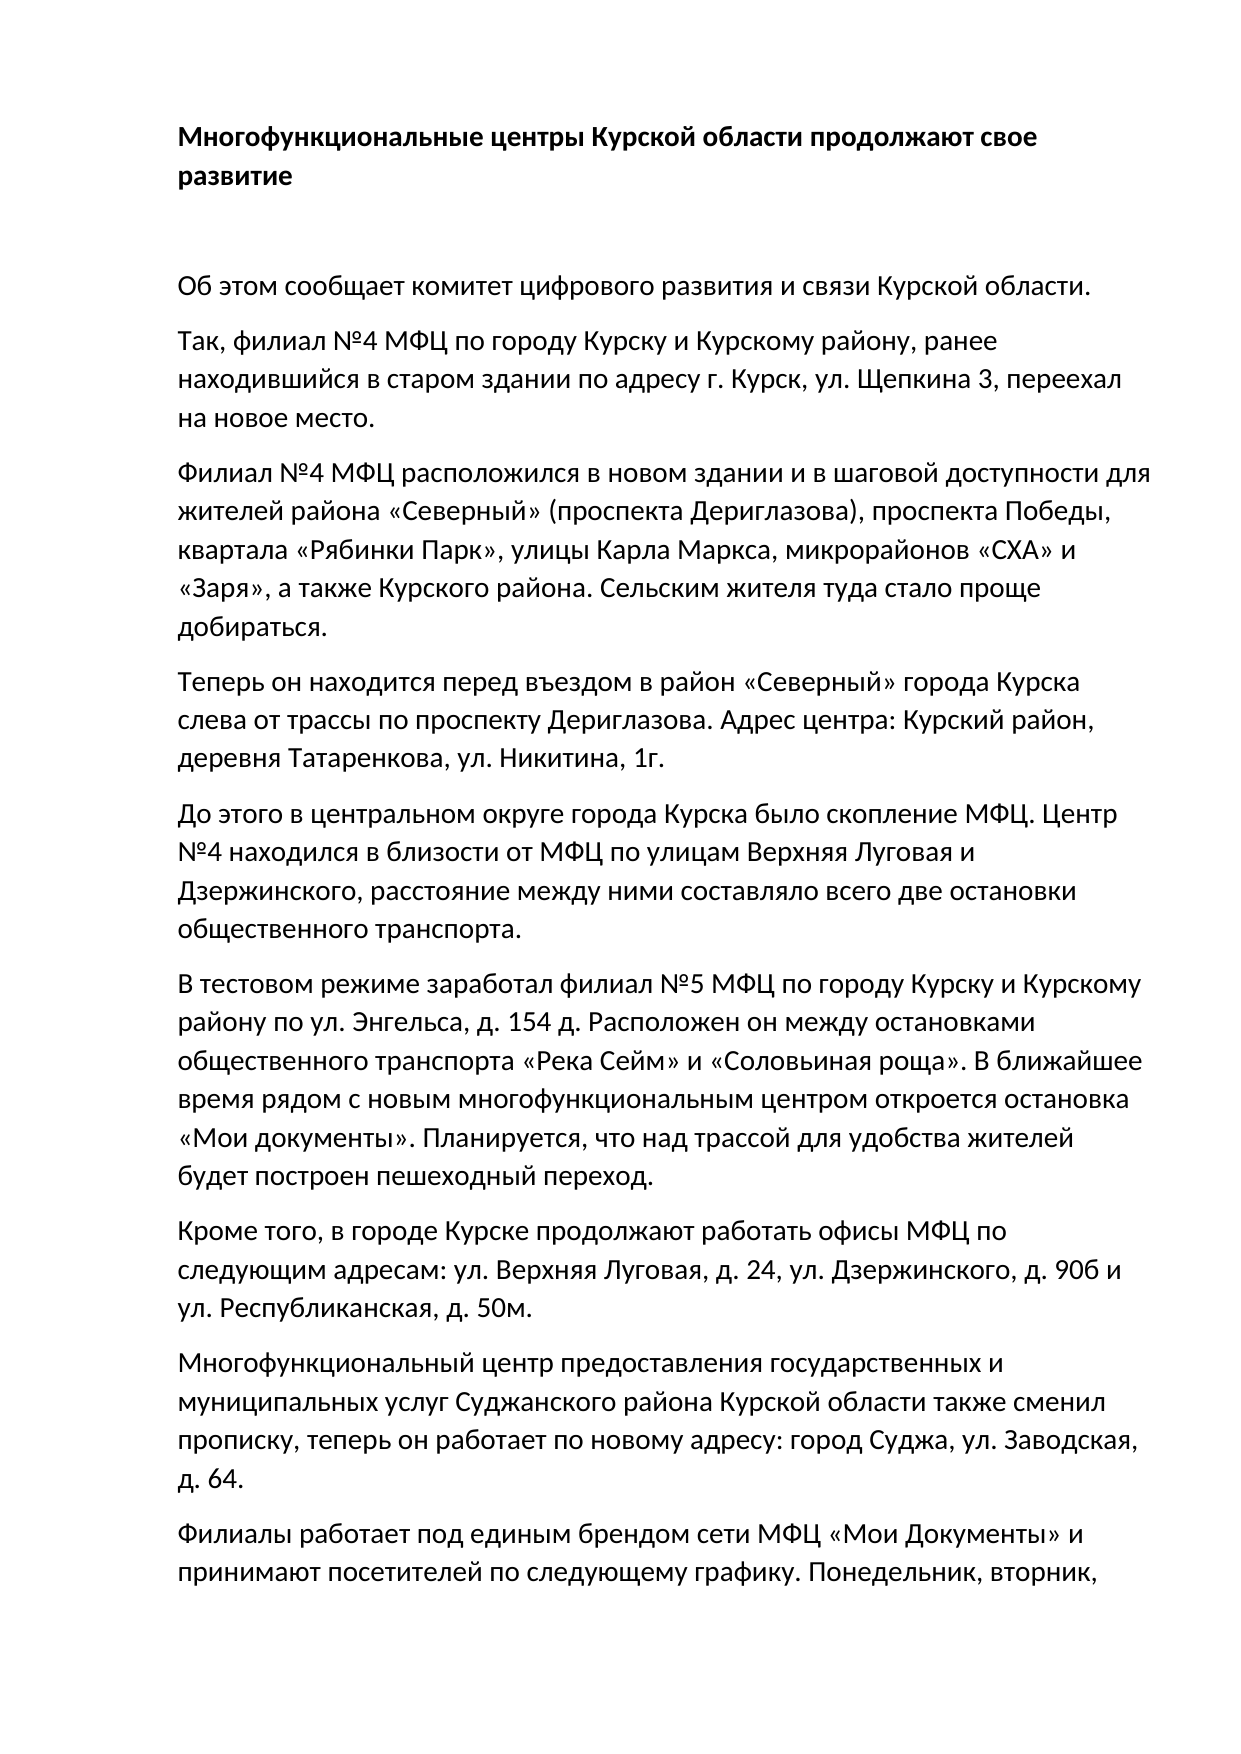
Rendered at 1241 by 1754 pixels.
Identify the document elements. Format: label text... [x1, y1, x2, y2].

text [177, 1515, 1152, 1589]
text Теперь он находится перед въездом в район «Северный» города Курска слева от трассы по проспекту Дериглазова. Адрес центра: Курский район, деревня Татаренкова, ул. Никитина, 1г. [177, 663, 1152, 775]
text Филиал №4 МФЦ расположился в новом здании и в шаговой доступности для жителей района «Северный» (проспекта Дериглазова), проспекта Победы, квартала «Рябинки Парк», улицы Карла Маркса, микрорайонов «СХА» и «Заря», а также Курского района. Сельским жителя туда стало проще добираться. [177, 454, 1152, 643]
text До этого в центральном округе города Курска было скопление МФЦ. Центр №4 находился в близости от МФЦ по улицам Верхняя Луговая и Дзержинского, расстояние между ними составляло всего две остановки общественного транспорта. [177, 795, 1152, 946]
text Многофункциональный центр предоставления государственных и муниципальных услуг Суджанского района Курской области также сменил прописку, теперь он работает по новому адресу: город Суджа, ул. Заводская, д. 64. [177, 1344, 1152, 1495]
text Кроме того, в городе Курске продолжают работать офисы МФЦ по следующим адресам: ул. Верхняя Луговая, д. 24, ул. Дзержинского, д. 90б и ул. Республиканская, д. 50м. [177, 1212, 1152, 1325]
text Многофункциональные центры Курской области продолжают свое развитие [177, 118, 1152, 192]
text Так, филиал №4 МФЦ по городу Курску и Курскому району, ранее находившийся в старом здании по адресу г. Курск, ул. Щепкина 3, переехал на новое место. [177, 322, 1152, 434]
text Об этом сообщает комитет цифрового развития и связи Курской области. [177, 267, 1152, 302]
text В тестовом режиме заработал филиал №5 МФЦ по городу Курску и Курскому району по ул. Энгельса, д. 154 д. Расположен он между остановками общественного транспорта «Река Сейм» и «Соловьиная роща». В ближайшее время рядом с новым многофункциональным центром откроется остановка «Мои документы». Планируется, что над трассой для удобства жителей будет построен пешеходный переход. [177, 965, 1152, 1193]
